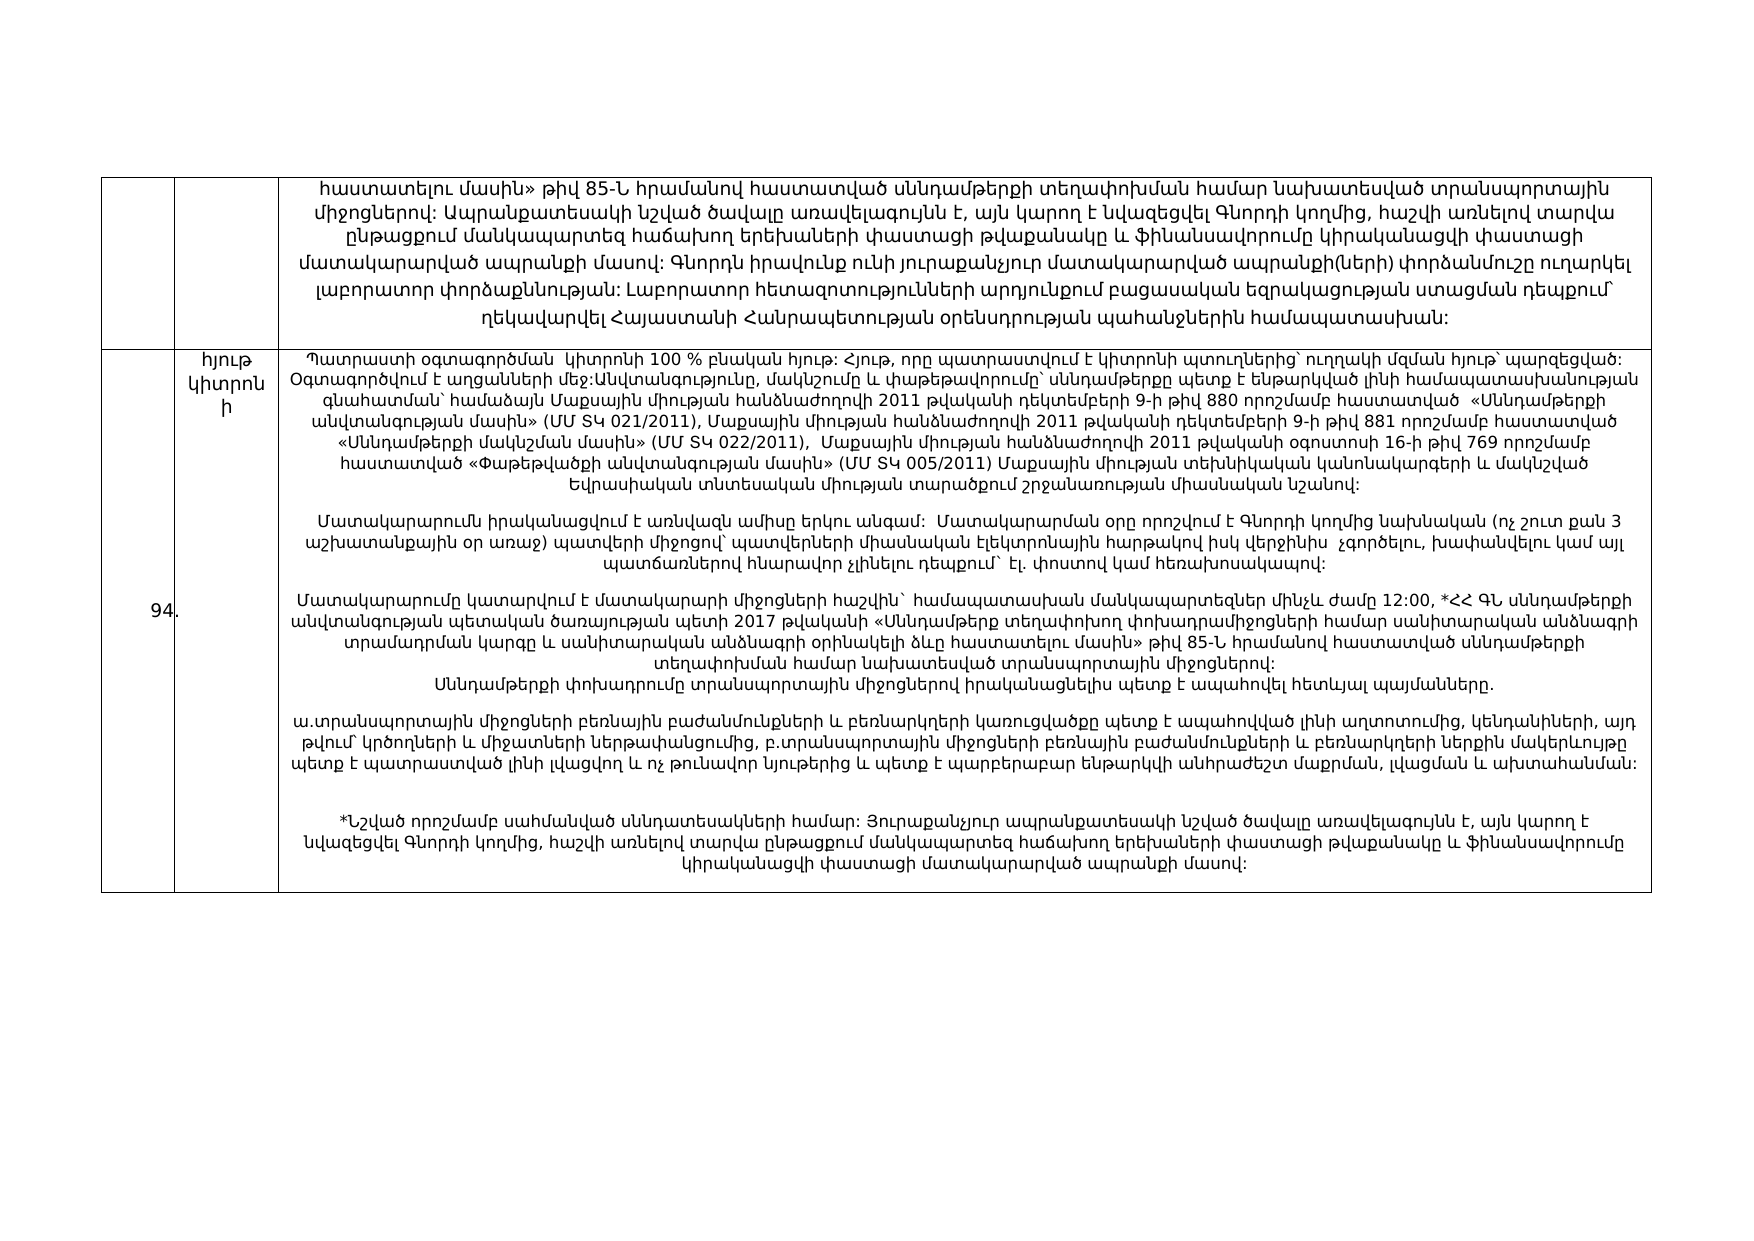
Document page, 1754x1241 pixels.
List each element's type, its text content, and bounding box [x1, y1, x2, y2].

table_cell Պատրաստի օգտագործման կիտրոնի 100 % բնական հյութ: Հյութ, որը պատրաստվում է կիտրոնի պտուղներից՝ ուղղակի մզման հյութ՝ պարզեցված: Օգտագործվում է աղցանների մեջ:Անվտանգությունը, մակնշումը և փաթեթավորումը՝ սննդամթերքը պետք է ենթարկված լինի համապատասխանության գնահատման՝ համաձայն Մաքսային միության հանձնաժողովի 2011 թվականի դեկտեմբերի 9-ի թիվ 880 որոշմամբ հաստատված «Սննդամթերքի անվտանգության մասին» (ՄՄ ՏԿ 021/2011), Մաքսային միության հանձնաժողովի 2011 թվականի դեկտեմբերի 9-ի թիվ 881 որոշմամբ հաստատված «Սննդամթերքի մակնշման մասին» (ՄՄ ՏԿ 022/2011), Մաքսային միության հանձնաժողովի 2011 թվականի օգոստոսի 16-ի թիվ 769 որոշմամբ հաստատված «Փաթեթվածքի անվտանգության մասին» (ՄՄ ՏԿ 005/2011) Մաքսային միության տեխնիկական կանոնակարգերի և մակնշված Եվրասիական տնտեսական միության տարածքում շրջանառության միասնական նշանով: Մատակարարումն իրականացվում է առնվազն ամիսը երկու անգամ: Մատակարարման օրը որոշվում է Գնորդի կողմից նախնական (ոչ շուտ քան 3 աշխատանքային օր առաջ) պատվերի միջոցով՝ պատվերների միասնական էլեկտրոնային հարթակով իսկ վերջինիս չգործելու, խափանվելու կամ այլ պատճառներով հնարավոր չլինելու դեպքում` էլ. փոստով կամ հեռախոսակապով: Մատակարարումը կատարվում է մատակարարի միջոցների հաշվին` համապատասխան մանկապարտեզներ մինչև ժամը 12:00, *ՀՀ ԳՆ սննդամթերքի անվտանգության պետական ծառայության պետի 2017 թվականի «Սննդամթերք տեղափոխող փոխադրամիջոցների համար սանիտարական անձնագրի տրամադրման կարգը և սանիտարական անձնագրի օրինակելի ձևը հաստատելու մասին» թիվ 85-Ն հրամանով հաստատված սննդամթերքի տեղափոխման համար նախատեսված տրանսպորտային միջոցներով: Սննդամթերքի փոխադրումը տրանսպորտային միջոցներով իրականացնելիս պետք է ապահովել հետևյալ պայմանները. ա.տրանսպորտային միջոցների բեռնային բաժանմունքների և բեռնարկղերի կառուցվածքը պետք է ապահովված լինի աղտոտումից, կենդանիների, այդ թվում՝ կրծողների և միջատների ներթափանցումից, բ.տրանսպորտային միջոցների բեռնային բաժանմունքների և բեռնարկղերի ներքին մակերևույթը պետք է պատրաստված լինի լվացվող և ոչ թունավոր նյութերից և պետք է պարբերաբար ենթարկվի անհրաժեշտ մաքրման, լվացման և ախտահանման: *Նշված որոշմամբ սահմանված սննդատեսակների համար: Յուրաքանչյուր ապրանքատեսակի նշված ծավալը առավելագույնն է, այն կարող է նվազեցվել Գնորդի կողմից, հաշվի առնելով տարվա ընթացքում մանկապարտեզ հաճախող երեխաների փաստացի թվաքանակը և ֆինանսավորումը կիրականացվի փաստացի մատակարարված ապրանքի մասով: [279, 350, 1651, 892]
table_cell հյութ կիտրոնի [175, 350, 278, 892]
table_cell [102, 350, 174, 892]
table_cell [175, 178, 278, 348]
table_cell [102, 178, 174, 348]
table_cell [279, 178, 1651, 348]
